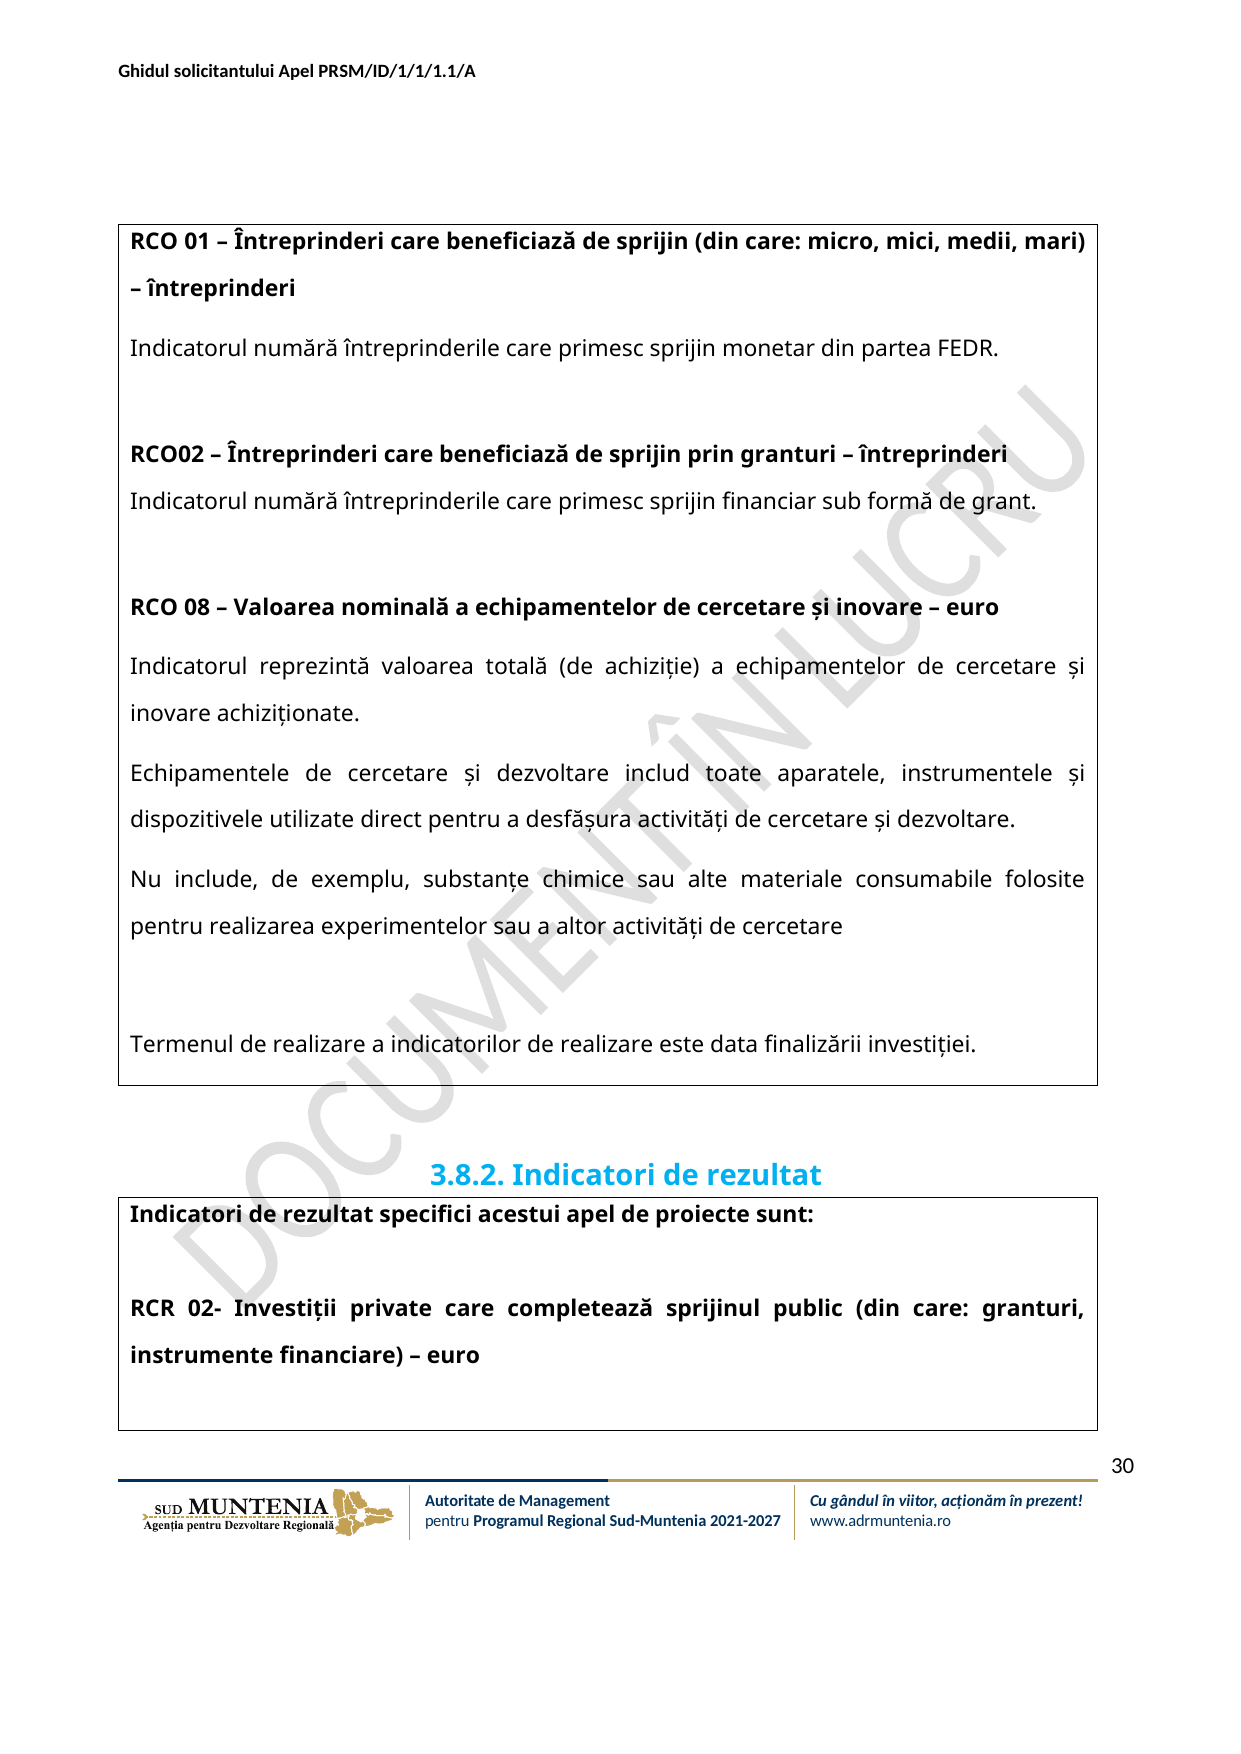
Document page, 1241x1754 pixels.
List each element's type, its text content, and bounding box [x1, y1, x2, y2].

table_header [119, 225, 1097, 1085]
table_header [119, 1198, 1097, 1430]
subtitle 3.8.2. Indicatori de rezultat [118, 1154, 1134, 1194]
